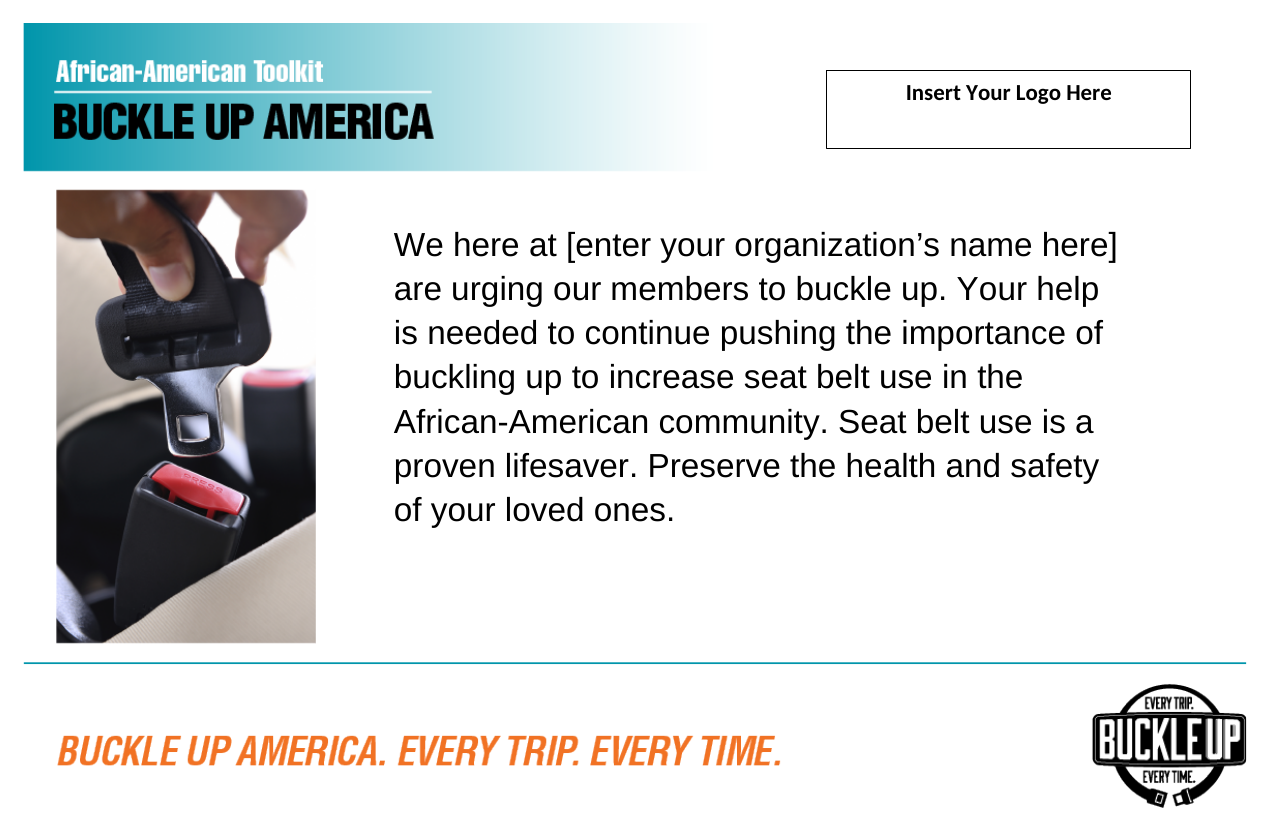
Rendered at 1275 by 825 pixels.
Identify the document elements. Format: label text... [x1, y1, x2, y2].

picture [23, 23, 1247, 808]
text We here at [enter your organization’s name here] are urging our members to buckle up. Your help is needed to continue pushing the importance of buckling up to increase seat belt use in the African-American community. Seat belt use is a proven lifesaver. Preserve the health and safety of your loved ones. [394, 225, 1125, 528]
